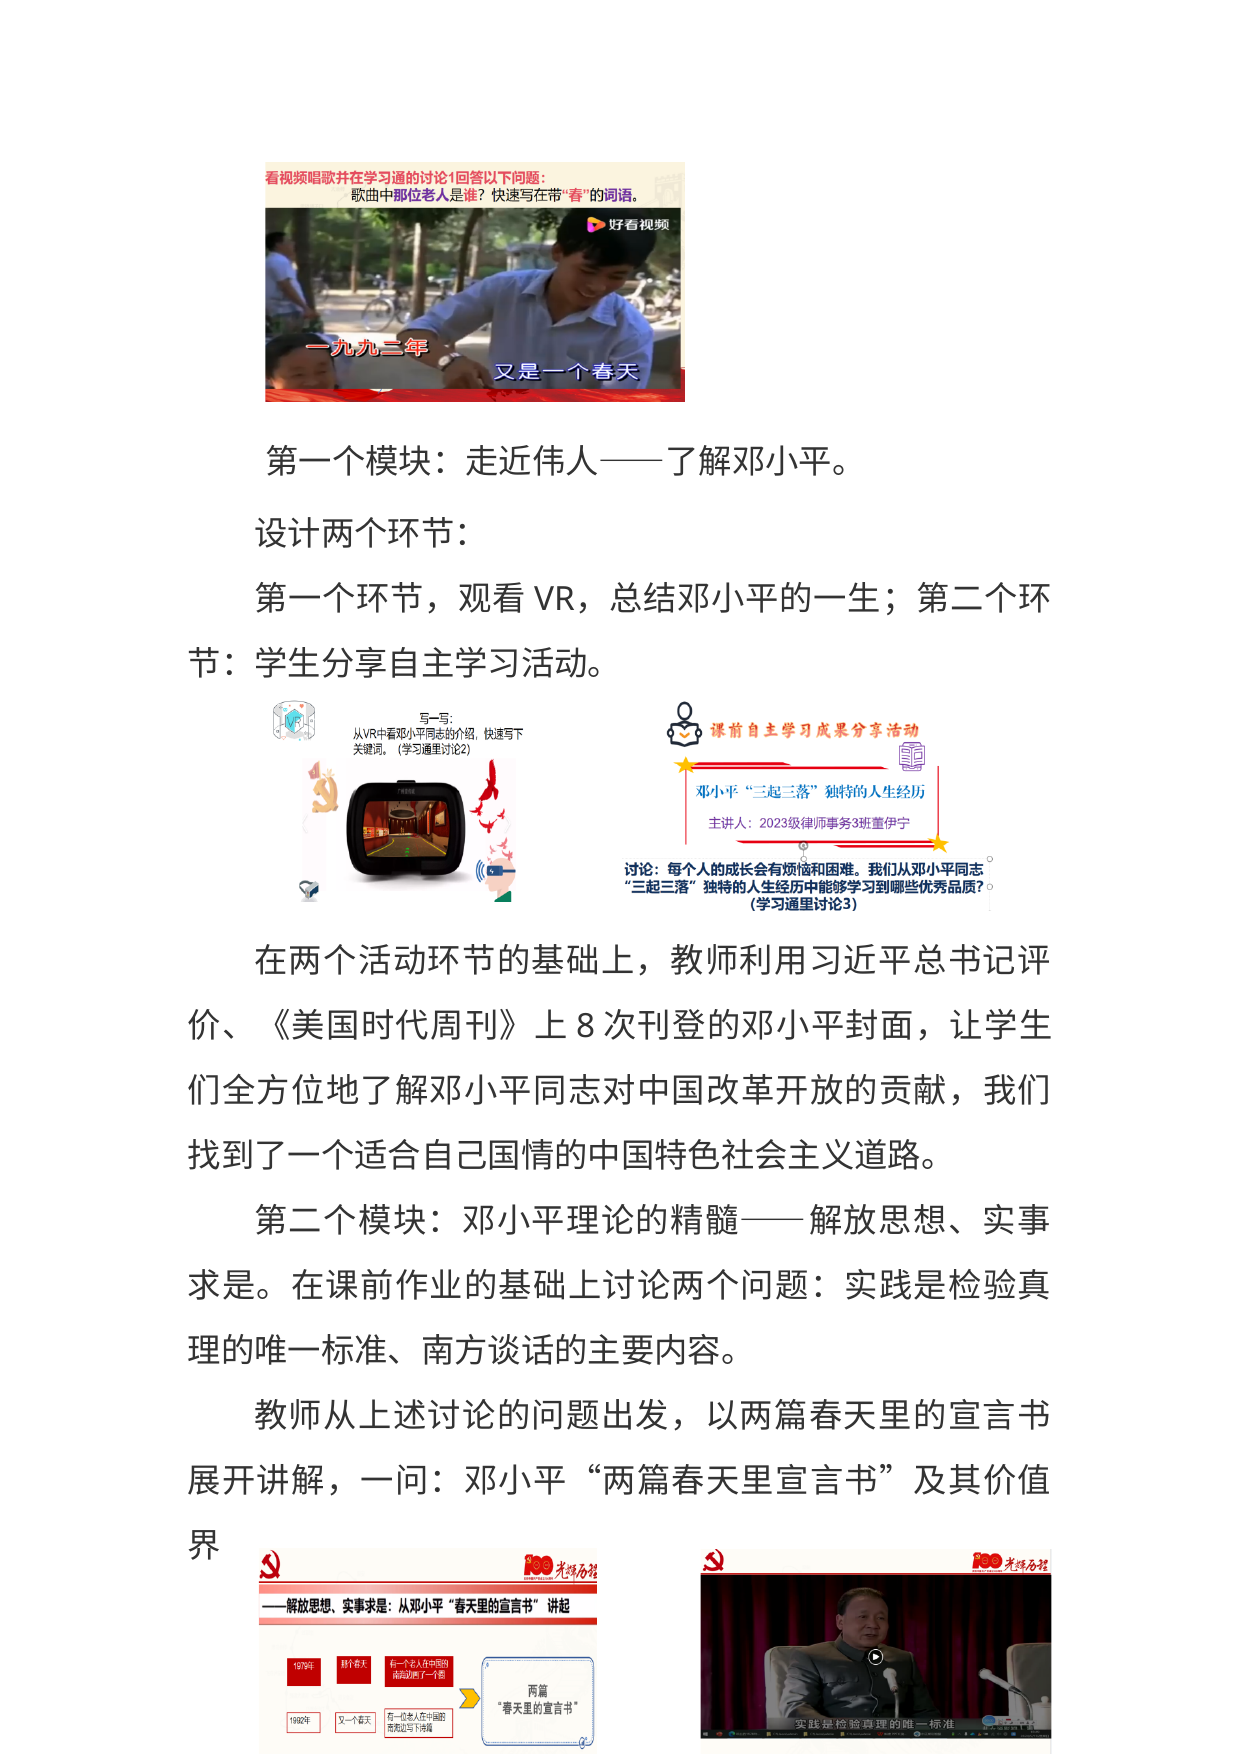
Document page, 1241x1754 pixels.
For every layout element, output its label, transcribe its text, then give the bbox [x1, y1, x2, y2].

list 第一个环节，观看VR，总结邓小平的一生；第二个环节：学生分享自主学习活动。 [187, 563, 1053, 693]
list 在两个活动环节的基础上，教师利用习近平总书记评价、《美国时代周刊》上8次刊登的邓小平封面，让学生们全方位地了解邓小平同志对中国改革开放的贡献，我们找到了一个适合自己国情的中国特色社会主义道路。 [187, 925, 1053, 1185]
picture [621, 699, 996, 911]
list 第二个模块：邓小平理论的精髓——解放思想、实事求是。在课前作业的基础上讨论两个问题：实践是检验真理的唯一标准、南方谈话的主要内容。 [187, 1185, 1053, 1380]
picture [265, 162, 685, 402]
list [187, 1380, 1053, 1575]
picture [265, 693, 541, 902]
list 设计两个环节： [187, 498, 1053, 563]
list 第一个模块：走近伟人——了解邓小平。 [199, 426, 1042, 491]
picture [700, 1549, 1052, 1754]
picture [257, 1548, 597, 1753]
